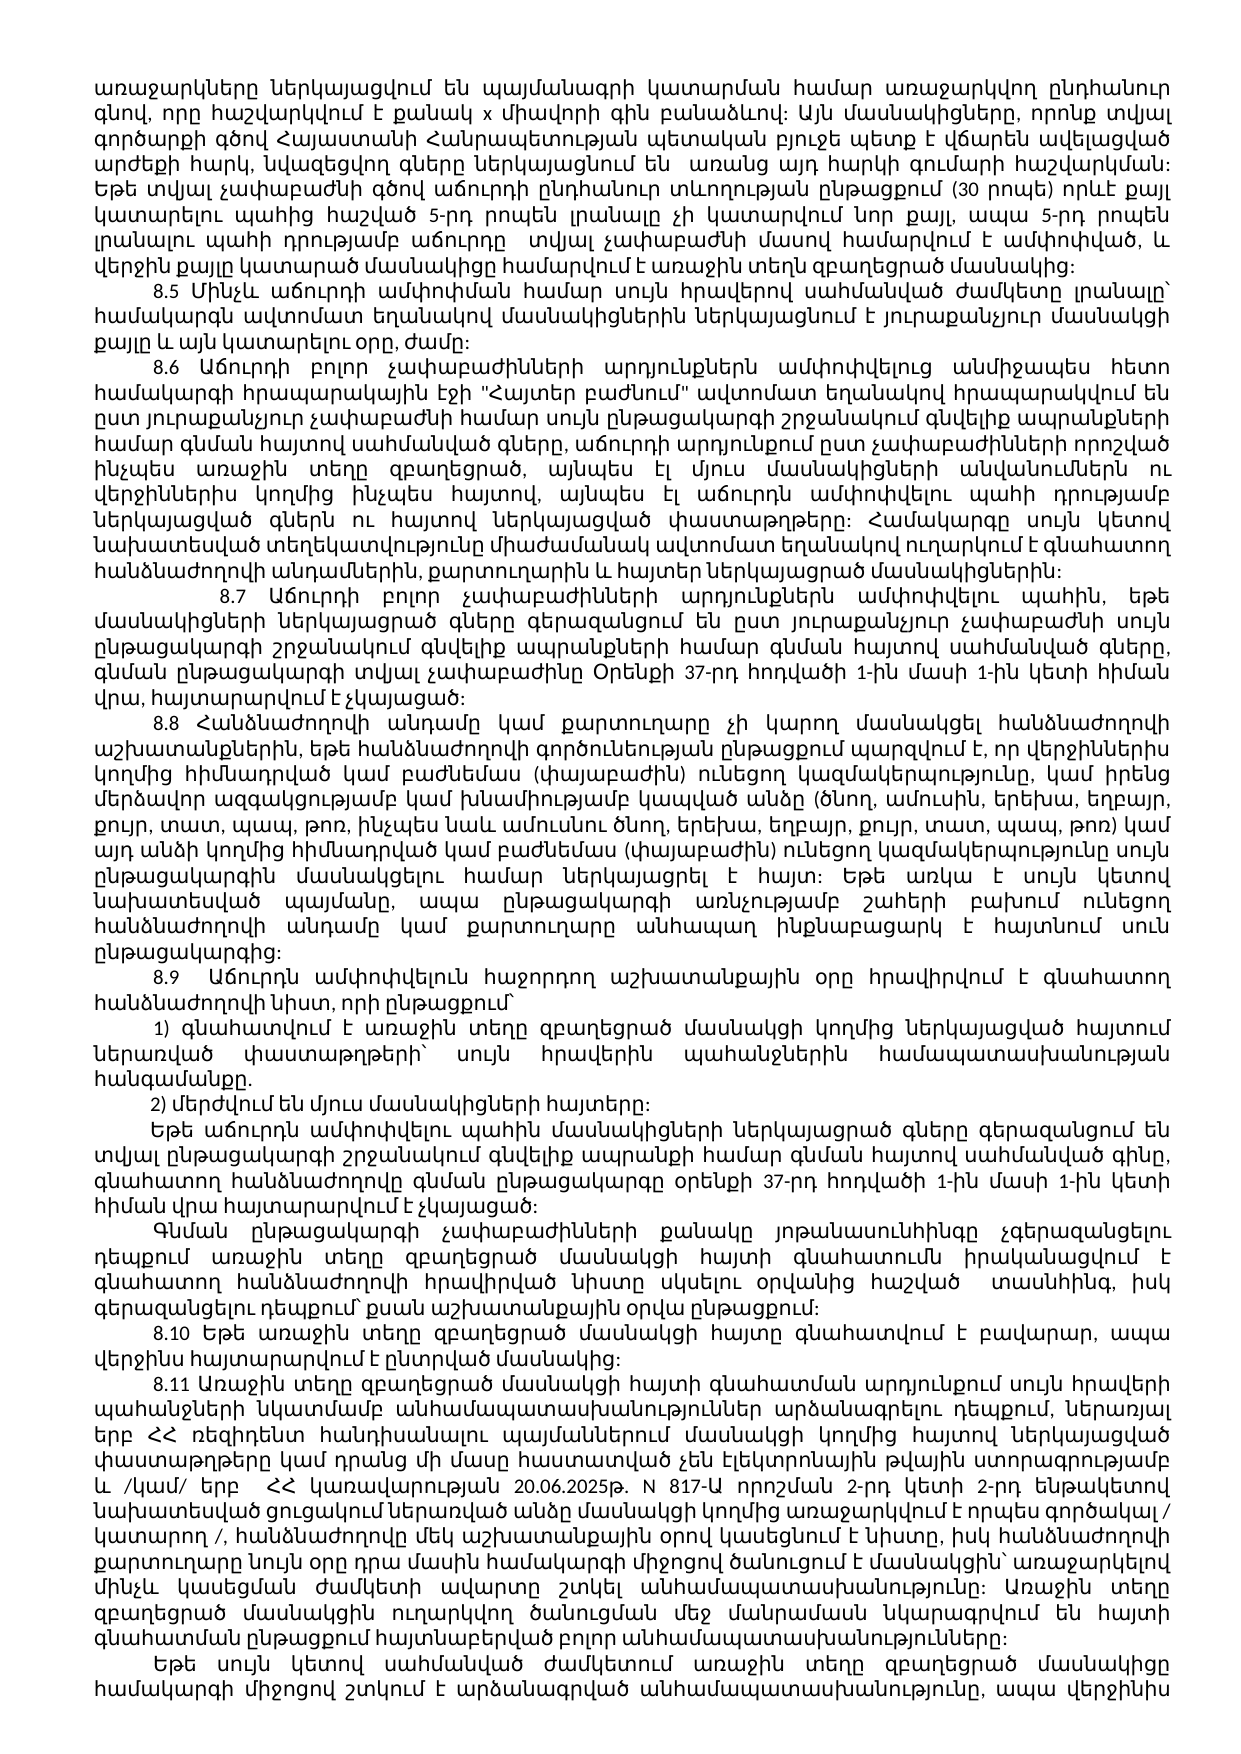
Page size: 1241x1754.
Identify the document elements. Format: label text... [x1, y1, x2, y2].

text 8.9 Աճուրդն ամփոփվելուն հաջորդող աշխատանքային օրը հրավիրվում է գնահատող հանձնաժողովի նիստ, որի ընթացքում՝ [94, 964, 1171, 1015]
text 2) մերժվում են մյուս մասնակիցների հայտերը: [94, 1092, 1171, 1117]
text 8.5 Մինչև աճուրդի ամփոփման համար սույն հրավերով սահմանված ժամկետը լրանալը՝ համակարգն ավտոմատ եղանակով մասնակիցներին ներկայացնում է յուրաքանչյուր մասնակցի քայլը և այն կատարելու օրը, ժամը: [94, 278, 1171, 354]
text 8.10 Եթե առաջին տեղը զբաղեցրած մասնակցի հայտը գնահատվում է բավարար, ապա վերջինս հայտարարվում է ընտրված մասնակից: [94, 1320, 1171, 1371]
text 8.11 Առաջին տեղը զբաղեցրած մասնակցի հայտի գնահատման արդյունքում սույն հրավերի պահանջների նկատմամբ անհամապատասխանություններ արձանագրելու դեպքում, ներառյալ երբ ՀՀ ռեզիդենտ հանդիսանալու պայմաններում մասնակցի կողմից հայտով ներկայացված փաստաթղթերը կամ դրանց մի մասը հաստատված չեն էլեկտրոնային թվային ստորագրությամբ և /կամ/ երբ ՀՀ կառավարության 20.06.2025թ. N 817-Ա որոշման 2-րդ կետի 2-րդ ենթակետով նախատեսված ցուցակում ներառված անձը մասնակցի կողմից առաջարկվում է որպես գործակալ / կատարող /, հանձնաժողովը մեկ աշխատանքային օրով կասեցնում է նիստը, իսկ հանձնաժողովի քարտուղարը նույն օրը դրա մասին համակարգի միջոցով ծանուցում է մասնակցին՝ առաջարկելով մինչև կասեցման ժամկետի ավարտը շտկել անհամապատասխանությունը: Առաջին տեղը զբաղեցրած մասնակցին ուղարկվող ծանուցման մեջ մանրամասն նկարագրվում են հայտի գնահատման ընթացքում հայտնաբերված բոլոր անհամապատասխանությունները: [94, 1371, 1171, 1651]
text 8.7 Աճուրդի բոլոր չափաբաժինների արդյունքներն ամփոփվելու պահին, եթե մասնակիցների ներկայացրած գները գերազանցում են ըստ յուրաքանչյուր չափաբաժնի սույն ընթացակարգի շրջանակում գնվելիք ապրանքների համար գնման հայտով սահմանված գները, գնման ընթացակարգի տվյալ չափաբաժինը Օրենքի 37-րդ հոդվածի 1-ին մասի 1-ին կետի հիման վրա, հայտարարվում է չկայացած: [94, 583, 1171, 710]
text Գնման ընթացակարգի չափաբաժինների քանակը յոթանասունհինգը չգերազանցելու դեպքում առաջին տեղը զբաղեցրած մասնակցի հայտի գնահատումն իրականացվում է գնահատող հանձնաժողովի հրավիրված նիստը սկսելու օրվանից հաշված տասնհինգ, իսկ գերազանցելու դեպքում՝ քսան աշխատանքային օրվա ընթացքում: [94, 1219, 1171, 1320]
text 1) գնահատվում է առաջին տեղը զբաղեցրած մասնակցի կողմից ներկայացված հայտում ներառված փաստաթղթերի՝ սույն հրավերին պահանջներին համապատասխանության հանգամանքը. [94, 1015, 1171, 1092]
text 8.8 Հանձնաժողովի անդամը կամ քարտուղարը չի կարող մասնակցել հանձնաժողովի աշխատանքներին, եթե հանձնաժողովի գործունեության ընթացքում պարզվում է, որ վերջիններիս կողմից հիմնադրված կամ բաժնեմաս (փայաբաժին) ունեցող կազմակերպությունը, կամ իրենց մերձավոր ազգակցությամբ կամ խնամիությամբ կապված անձը (ծնող, ամուսին, երեխա, եղբայր, քույր, տատ, պապ, թոռ, ինչպես նաև ամուսնու ծնող, երեխա, եղբայր, քույր, տատ, պապ, թոռ) կամ այդ անձի կողմից հիմնադրված կամ բաժնեմաս (փայաբաժին) ունեցող կազմակերպությունը սույն ընթացակարգին մասնակցելու համար ներկայացրել է հայտ: Եթե առկա է սույն կետով նախատեսված պայմանը, ապա ընթացակարգի առնչությամբ շահերի բախում ունեցող հանձնաժողովի անդամը կամ քարտուղարը անհապաղ ինքնաբացարկ է հայտնում սուն ընթացակարգից: [94, 710, 1171, 964]
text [94, 1651, 1171, 1702]
text Եթե աճուրդն ամփոփվելու պահին մասնակիցների ներկայացրած գները գերազանցում են տվյալ ընթացակարգի շրջանակում գնվելիք ապրանքի համար գնման հայտով սահմանված գինը, գնահատող հանձնաժողովը գնման ընթացակարգը օրենքի 37-րդ հոդվածի 1-ին մասի 1-ին կետի հիման վրա հայտարարվում է չկայացած: [94, 1117, 1171, 1219]
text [94, 75, 1171, 278]
text 8.6 Աճուրդի բոլոր չափաբաժինների արդյունքներն ամփոփվելուց անմիջապես հետո համակարգի հրապարակային էջի "Հայտեր բաժնում" ավտոմատ եղանակով հրապարակվում են ըստ յուրաքանչյուր չափաբաժնի համար սույն ընթացակարգի շրջանակում գնվելիք ապրանքների համար գնման հայտով սահմանված գները, աճուրդի արդյունքում ըստ չափաբաժինների որոշված ինչպես առաջին տեղը զբաղեցրած, այնպես էլ մյուս մասնակիցների անվանումներն ու վերջիններիս կողմից ինչպես հայտով, այնպես էլ աճուրդն ամփոփվելու պահի դրությամբ ներկայացված գներն ու հայտով ներկայացված փաստաթղթերը: Համակարգը սույն կետով նախատեսված տեղեկատվությունը միաժամանակ ավտոմատ եղանակով ուղարկում է գնահատող հանձնաժողովի անդամներին, քարտուղարին և հայտեր ներկայացրած մասնակիցներին: [94, 354, 1171, 583]
